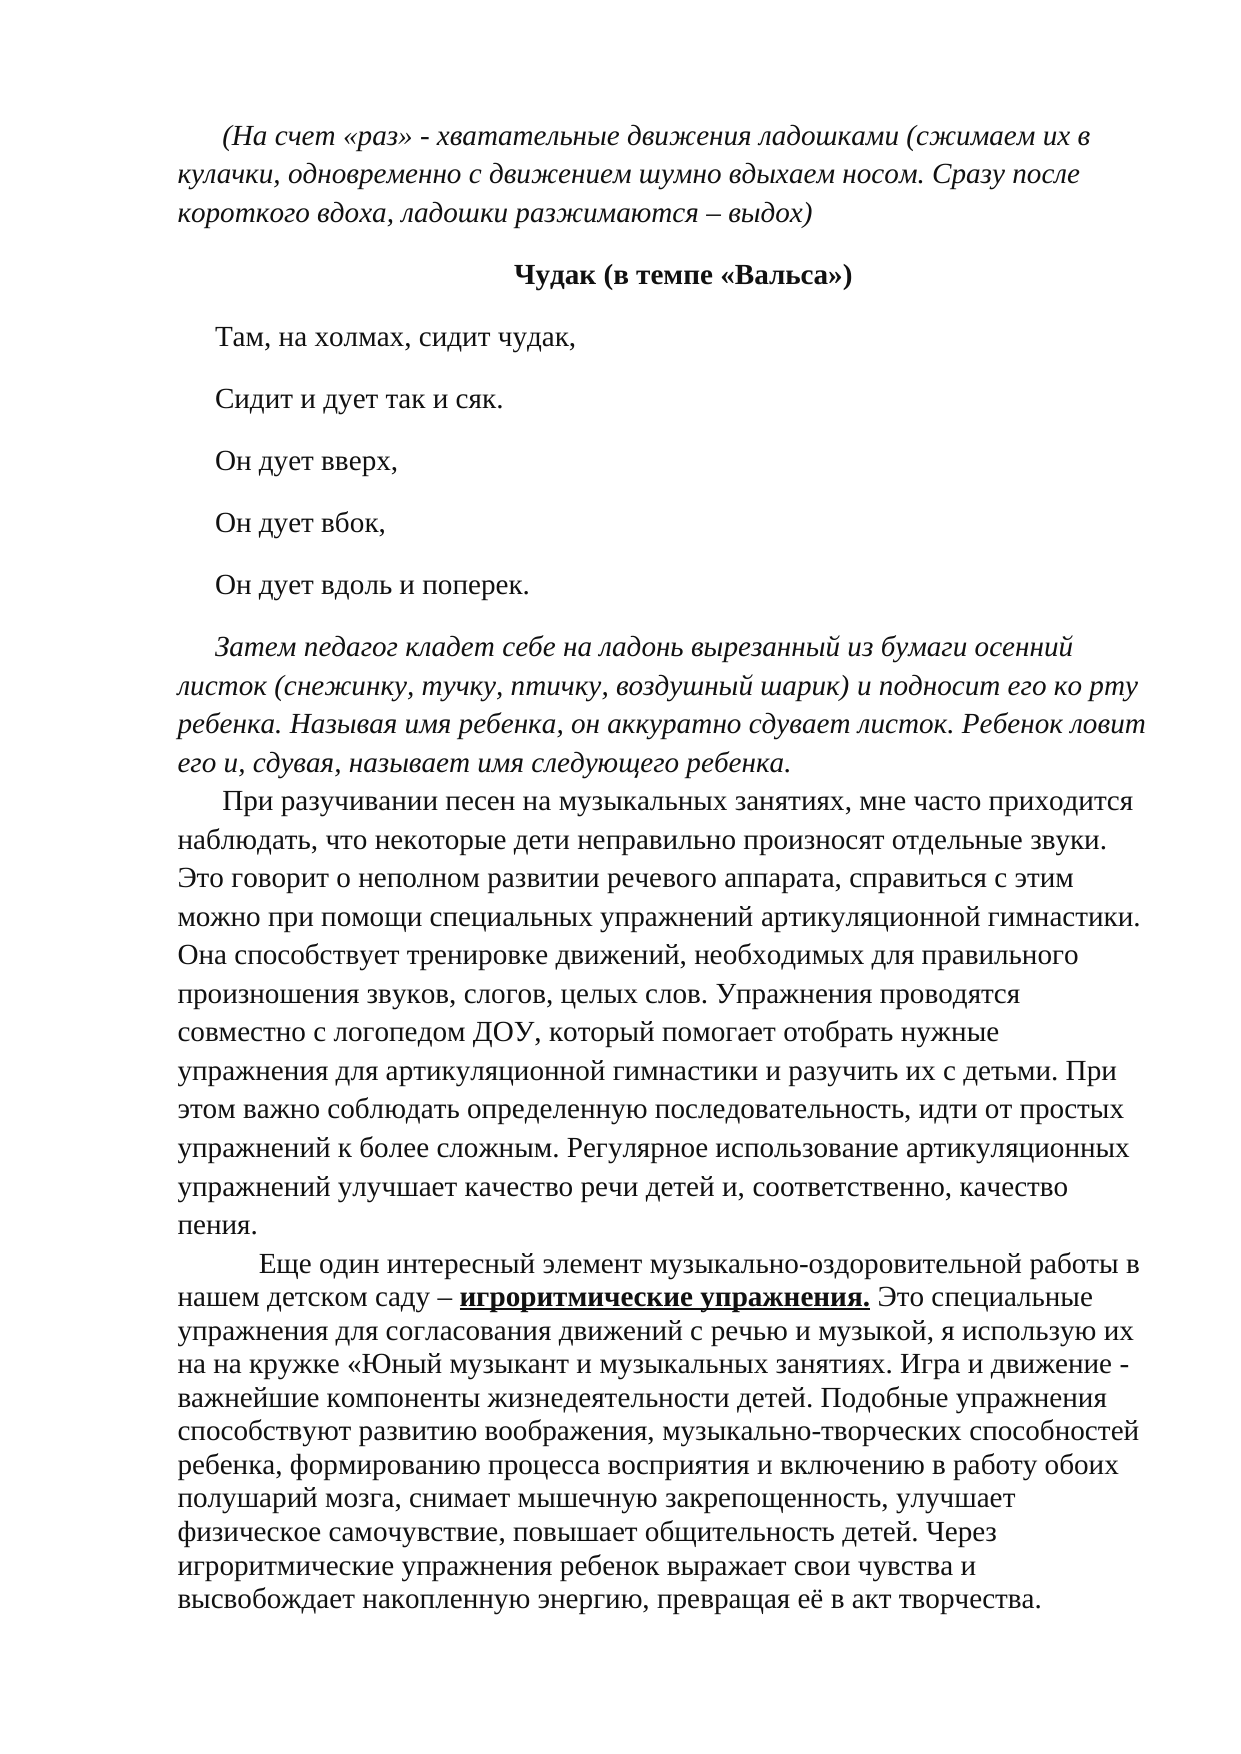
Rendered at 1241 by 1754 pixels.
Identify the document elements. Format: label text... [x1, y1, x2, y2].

text Сидит и дует так и сяк. [177, 381, 1152, 415]
text При разучивании песен на музыкальных занятиях, мне часто приходится наблюдать, что некоторые дети неправильно произносят отдельные звуки. Это говорит о неполном развитии речевого аппарата, справиться с этим можно при помощи специальных упражнений артикуляционной гимнастики. Она способствует тренировке движений, необходимых для правильного произношения звуков, слогов, целых слов. Упражнения проводятся совместно с логопедом ДОУ, который помогает отобрать нужные упражнения для артикуляционной гимнастики и разучить их с детьми. При этом важно соблюдать определенную последовательность, идти от простых упражнений к более сложным. Регулярное использование артикуляционных упражнений улучшает качество речи детей и, соответственно, качество пения. [177, 783, 1152, 1241]
text Затем педагог кладет себе на ладонь вырезанный из бумаги осенний листок (снежинку, тучку, птичку, воздушный шарик) и подносит его ко рту ребенка. Называя имя ребенка, он аккуратно сдувает листок. Ребенок ловит его и, сдувая, называет имя следующего ребенка. [177, 629, 1152, 778]
text Он дует вверх, [177, 443, 1152, 477]
text Там, на холмах, сидит чудак, [177, 319, 1152, 353]
text Еще один интересный элемент музыкально-оздоровительной работы в нашем детском саду – игроритмические упражнения. Это специальные упражнения для согласования движений с речью и музыкой, я использую их на на кружке «Юный музыкант и музыкальных занятиях. Игра и движение - важнейшие компоненты жизнедеятельности детей. Подобные упражнения способствуют развитию воображения, музыкально-творческих способностей ребенка, формированию процесса восприятия и включению в работу обоих полушарий мозга, снимает мышечную закрепощенность, улучшает физическое самочувствие, повышает общительность детей. Через игроритмические упражнения ребенок выражает свои чувства и высвобождает накопленную энергию, превращая её в акт творчества. [177, 1246, 1152, 1615]
text Он дует вдоль и поперек. [177, 567, 1152, 601]
text Чудак (в темпе «Вальса») [177, 257, 1152, 291]
text (На счет «раз» - хватательные движения ладошками (сжимаем их в кулачки, одновременно с движением шумно вдыхаем носом. Сразу после короткого вдоха, ладошки разжимаются – выдох) [177, 118, 1152, 229]
text Он дует вбок, [177, 505, 1152, 539]
